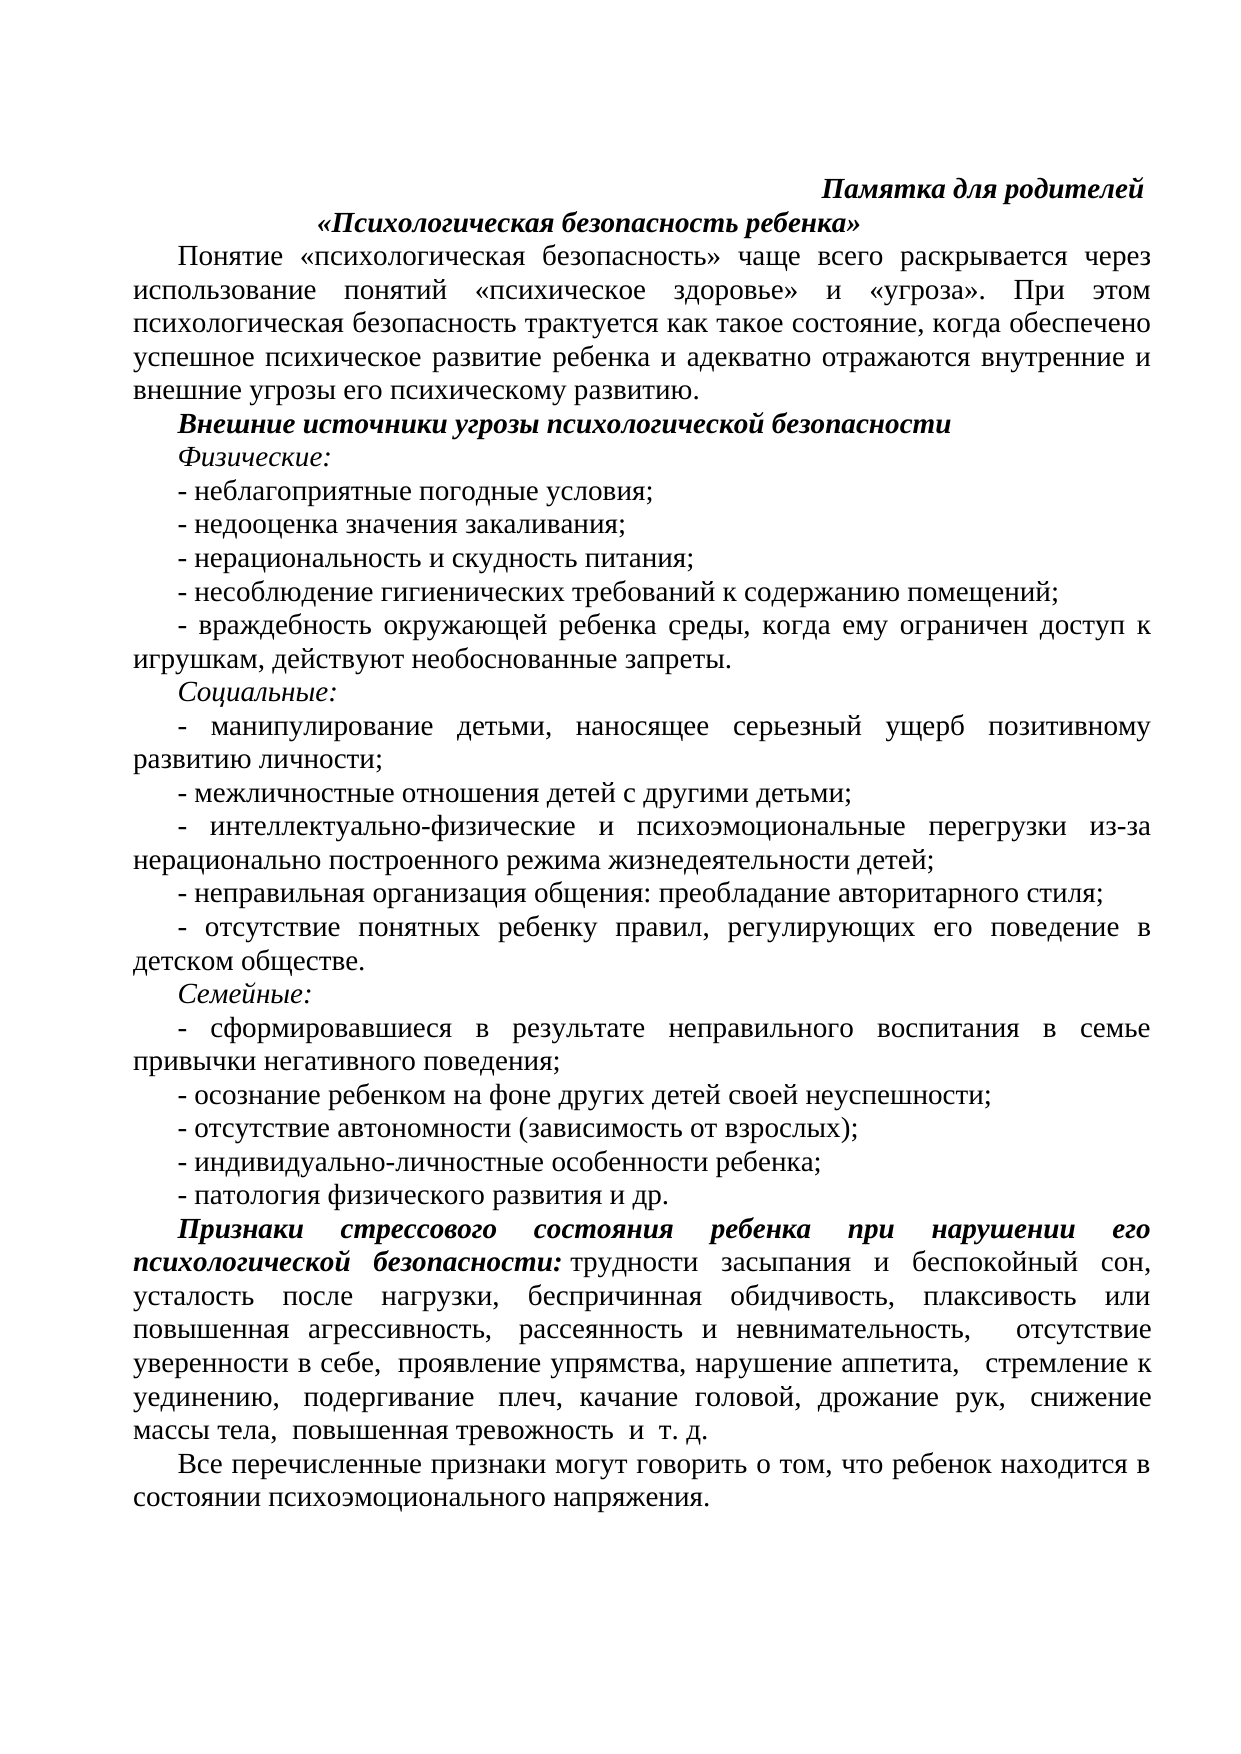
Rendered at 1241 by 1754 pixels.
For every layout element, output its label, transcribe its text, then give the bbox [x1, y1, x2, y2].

text - неблагоприятные погодные условия; [133, 473, 1152, 507]
text - враждебность окружающей ребенка среды, когда ему ограничен доступ к игрушкам, действуют необоснованные запреты. [133, 607, 1152, 674]
text - отсутствие понятных ребенку правил, регулирующих его поведение в детском обществе. [133, 909, 1152, 976]
text Внешние источники угрозы психологической безопасности [133, 406, 1152, 439]
text - осознание ребенком на фоне других детей своей неуспешности; [133, 1077, 1152, 1110]
text Понятие «психологическая безопасность» чаще всего раскрывается через использование понятий «психическое здоровье» и «угроза». При этом психологическая безопасность трактуется как такое состояние, когда обеспечено успешное психическое развитие ребенка и адекватно отражаются внутренние и внешние угрозы его психическому развитию. [133, 238, 1152, 406]
text - неправильная организация общения: преобладание авторитарного стиля; [133, 876, 1152, 909]
text - сформировавшиеся в результате неправильного воспитания в семье привычки негативного поведения; [133, 1010, 1152, 1077]
text Социальные: [133, 674, 1152, 708]
text - отсутствие автономности (зависимость от взрослых); [133, 1110, 1152, 1144]
text Все перечисленные признаки могут говорить о том, что ребенок находится в состоянии психоэмоционального напряжения. [133, 1446, 1152, 1513]
text - индивидуально-личностные особенности ребенка; [133, 1144, 1152, 1177]
text - межличностные отношения детей с другими детьми; [133, 775, 1152, 808]
text - интеллектуально-физические и психоэмоциональные перегрузки из-за нерационально построенного режима жизнедеятельности детей; [133, 808, 1152, 876]
text - нерациональность и скудность питания; [133, 540, 1152, 574]
text Семейные: [133, 976, 1152, 1010]
text - несоблюдение гигиенических требований к содержанию помещений; [133, 574, 1152, 607]
text Физические: [133, 439, 1152, 473]
text - патология физического развития и др. [133, 1177, 1152, 1211]
text Памятка для родителей [215, 171, 1152, 205]
text Признаки стрессового состояния ребенка при нарушении его психологической безопасности: трудности засыпания и беспокойный сон, усталость после нагрузки, беспричинная обидчивость, плаксивость или повышенная агрессивность, рассеянность и невнимательность, отсутствие уверенности в себе, проявление упрямства, нарушение аппетита, стремление к уединению, подергивание плеч, качание головой, дрожание рук, снижение массы тела, повышенная тревожность и т. д. [133, 1211, 1152, 1446]
text «Психологическая безопасность ребенка» [215, 205, 1152, 238]
text - манипулирование детьми, наносящее серьезный ущерб позитивному развитию личности; [133, 708, 1152, 775]
text - недооценка значения закаливания; [133, 507, 1152, 540]
